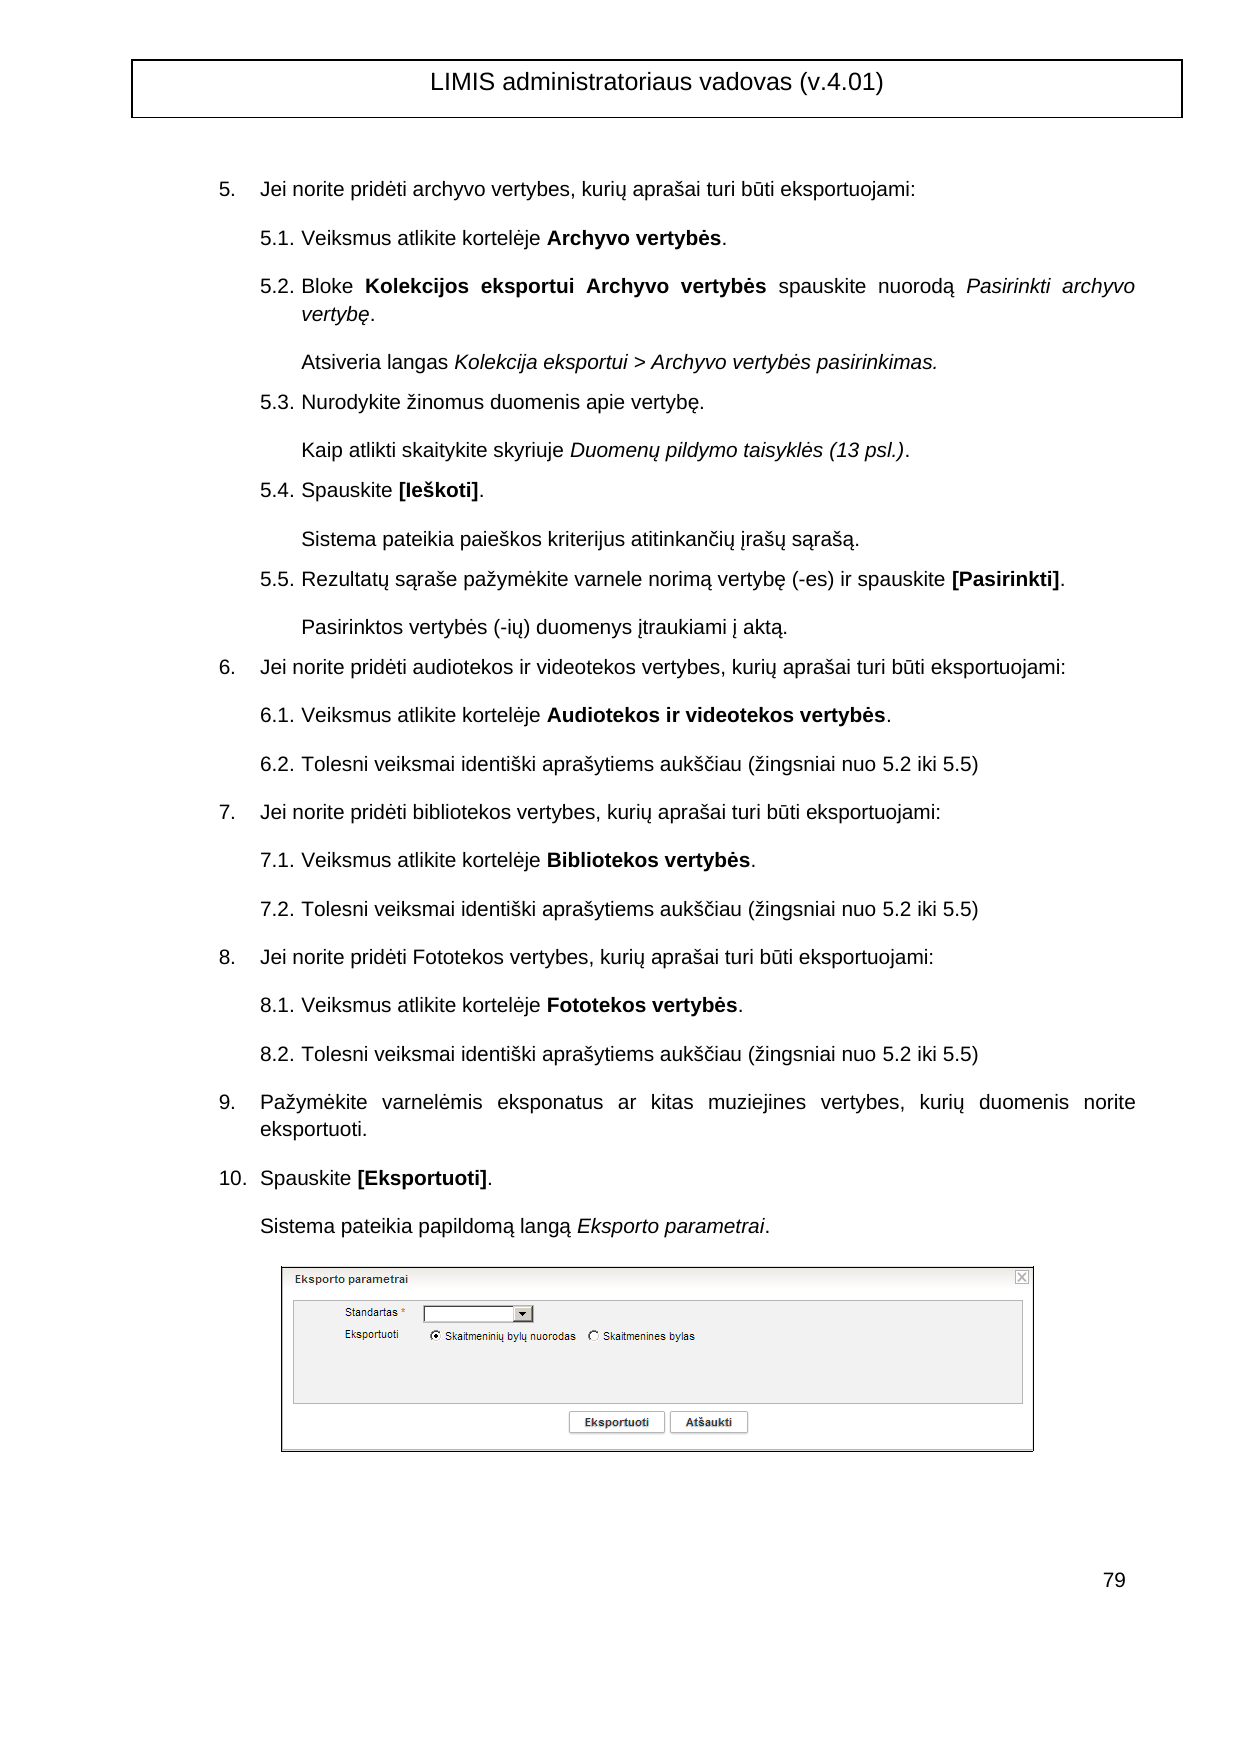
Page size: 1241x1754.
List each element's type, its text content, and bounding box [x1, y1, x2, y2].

list Rezultatų sąraše pažymėkite varnele norimą vertybę (-es) ir spauskite [Pasirinkti]. [260, 566, 1137, 590]
text Kaip atlikti skaitykite skyriuje Duomenų pildymo taisyklės (8 psl.). [301, 438, 1137, 462]
list Bloke Kolekcijos eksportui Archyvo vertybės spauskite nuorodą Pasirinkti archyvo vertybę. [260, 274, 1137, 325]
text Jei norite pridėti Fototekos vertybes, kurių aprašai turi būti eksportuojami: [218, 945, 1137, 969]
picture [282, 1268, 1033, 1451]
text Jei norite pridėti audiotekos ir videotekos vertybes, kurių aprašai turi būti eksportuojami: [218, 655, 1137, 679]
list Tolesni veiksmai identiški aprašytiems aukščiau (žingsniai nuo 5.2 iki 5.5) [260, 896, 1137, 920]
list Veiksmus atlikite kortelėje Fototekos vertybės. [260, 993, 1137, 1017]
list Tolesni veiksmai identiški aprašytiems aukščiau (žingsniai nuo 5.2 iki 5.5) [260, 751, 1137, 775]
list Veiksmus atlikite kortelėje Bibliotekos vertybės. [260, 848, 1137, 872]
list Veiksmus atlikite kortelėje Audiotekos ir videotekos vertybės. [260, 703, 1137, 727]
text Pasirinktos vertybės (-ių) duomenys įtraukiami į aktą. [301, 615, 1137, 639]
text Pažymėkite varnelėmis eksponatus ar kitas muziejines vertybes, kurių duomenis norite eksportuoti. [218, 1090, 1137, 1141]
text Jei norite pridėti archyvo vertybes, kurių aprašai turi būti eksportuojami: [218, 177, 1137, 201]
list Spauskite [Ieškoti]. [260, 478, 1137, 502]
list Veiksmus atlikite kortelėje Archyvo vertybės. [260, 226, 1137, 249]
list Tolesni veiksmai identiški aprašytiems aukščiau (žingsniai nuo 5.2 iki 5.5) [260, 1041, 1137, 1065]
text Spauskite [Eksportuoti]. [218, 1166, 1137, 1189]
text Atsiveria langas Kolekcija eksportui > Archyvo vertybės pasirinkimas. [301, 350, 1137, 374]
text Sistema pateikia papildomą langą Eksporto parametrai. [260, 1214, 1137, 1238]
text Sistema pateikia paieškos kriterijus atitinkančių įrašų sąrašą. [301, 526, 1137, 550]
text Jei norite pridėti bibliotekos vertybes, kurių aprašai turi būti eksportuojami: [218, 800, 1137, 824]
list Nurodykite žinomus duomenis apie vertybę. [260, 390, 1137, 414]
